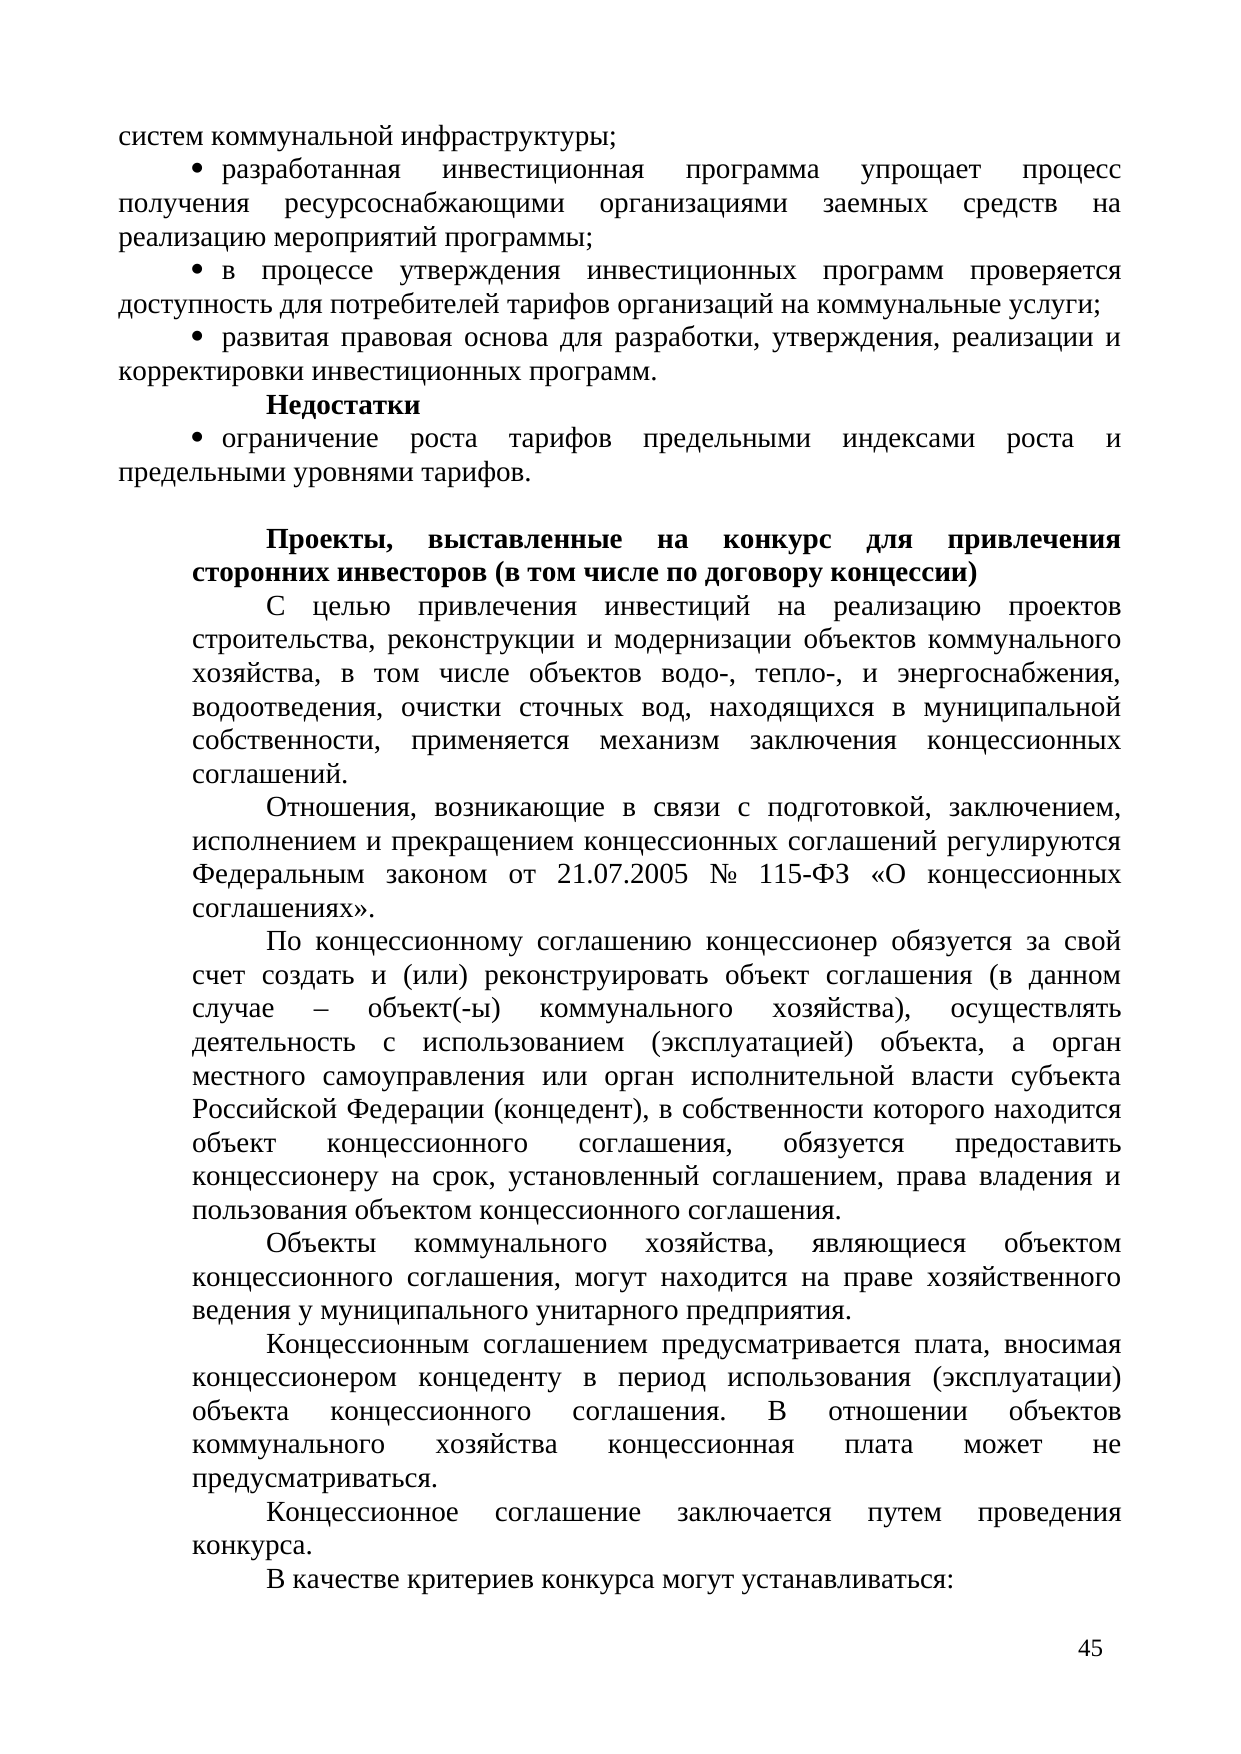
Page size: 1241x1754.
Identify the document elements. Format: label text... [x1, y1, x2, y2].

text Проекты, выставленные на конкурс для привлечения сторонних инвесторов (в том числе по договору концессии) [192, 521, 1122, 588]
text Концессионным соглашением предусматривается плата, вносимая концессионером концеденту в период использования (эксплуатации) объекта концессионного соглашения. В отношении объектов коммунального хозяйства концессионная плата может не предусматриваться. [192, 1326, 1122, 1494]
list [118, 118, 1122, 152]
list развитая правовая основа для разработки, утверждения, реализации и корректировки инвестиционных программ. [118, 319, 1122, 387]
text Объекты коммунального хозяйства, являющиеся объектом концессионного соглашения, могут находится на праве хозяйственного ведения у муниципального унитарного предприятия. [192, 1225, 1122, 1326]
text В качестве критериев конкурса могут устанавливаться: [192, 1561, 1122, 1594]
text Отношения, возникающие в связи с подготовкой, заключением, исполнением и прекращением концессионных соглашений регулируются Федеральным законом от 21.07.2005 № 115-ФЗ «О концессионных соглашениях». [192, 789, 1122, 923]
text С целью привлечения инвестиций на реализацию проектов строительства, реконструкции и модернизации объектов коммунального хозяйства, в том числе объектов водо-, тепло-, и энергоснабжения, водоотведения, очистки сточных вод, находящихся в муниципальной собственности, применяется механизм заключения концессионных соглашений. [192, 588, 1122, 789]
text Концессионное соглашение заключается путем проведения конкурса. [192, 1494, 1122, 1561]
text Недостатки [192, 387, 1122, 420]
list в процессе утверждения инвестиционных программ проверяется доступность для потребителей тарифов организаций на коммунальные услуги; [118, 252, 1122, 319]
list ограничение роста тарифов предельными индексами роста и предельными уровнями тарифов. [118, 420, 1122, 487]
list разработанная инвестиционная программа упрощает процесс получения ресурсоснабжающими организациями заемных средств на реализацию мероприятий программы; [118, 152, 1122, 252]
text По концессионному соглашению концессионер обязуется за свой счет создать и (или) реконструировать объект соглашения (в данном случае – объект(-ы) коммунального хозяйства), осуществлять деятельность с использованием (эксплуатацией) объекта, а орган местного самоуправления или орган исполнительной власти субъекта Российской Федерации (концедент), в собственности которого находится объект концессионного соглашения, обязуется предоставить концессионеру на срок, установленный соглашением, права владения и пользования объектом концессионного соглашения. [192, 923, 1122, 1225]
